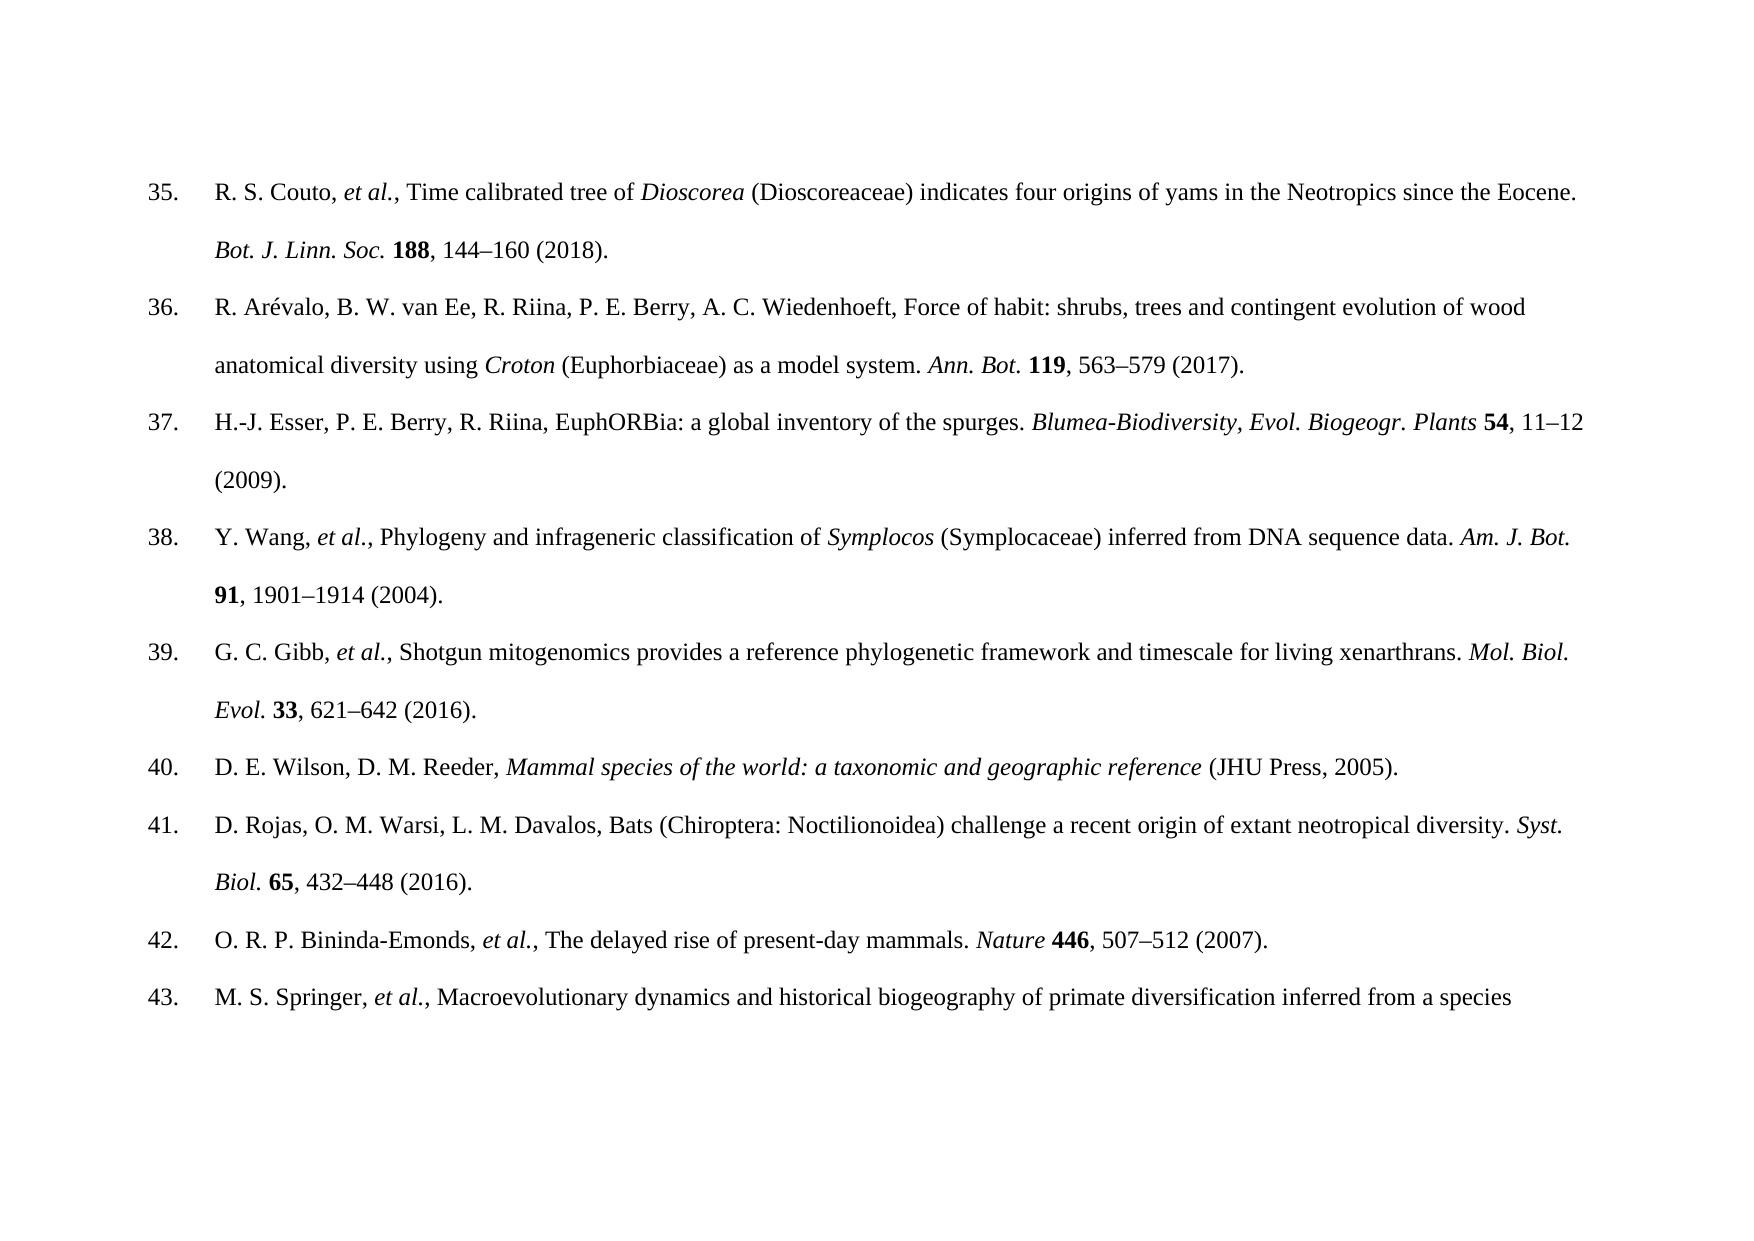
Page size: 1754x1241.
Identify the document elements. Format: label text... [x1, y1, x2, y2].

text 38. Y. Wang, et al., Phylogeny and infrageneric classification of Symplocos (Symplocaceae) inferred from DNA sequence data. Am. J. Bot. 91, 1901–1914 (2004). [148, 522, 1606, 608]
text 42. O. R. P. Bininda-Emonds, et al., The delayed rise of present-day mammals. Nature 446, 507–512 (2007). [148, 925, 1606, 953]
text 35. R. S. Couto, et al., Time calibrated tree of Dioscorea (Dioscoreaceae) indicates four origins of yams in the Neotropics since the Eocene. Bot. J. Linn. Soc. 188, 144–160 (2018). [148, 177, 1606, 263]
text 40. D. E. Wilson, D. M. Reeder, Mammal species of the world: a taxonomic and geographic reference (JHU Press, 2005). [148, 752, 1606, 781]
text 39. G. C. Gibb, et al., Shotgun mitogenomics provides a reference phylogenetic framework and timescale for living xenarthrans. Mol. Biol. Evol. 33, 621–642 (2016). [148, 637, 1606, 723]
text 41. D. Rojas, O. M. Warsi, L. M. Davalos, Bats (Chiroptera: Noctilionoidea) challenge a recent origin of extant neotropical diversity. Syst. Biol. 65, 432–448 (2016). [148, 810, 1606, 896]
text 36. R. Arévalo, B. W. van Ee, R. Riina, P. E. Berry, A. C. Wiedenhoeft, Force of habit: shrubs, trees and contingent evolution of wood anatomical diversity using Croton (Euphorbiaceae) as a model system. Ann. Bot. 119, 563–579 (2017). [148, 292, 1606, 378]
text 37. H.-J. Esser, P. E. Berry, R. Riina, EuphORBia: a global inventory of the spurges. Blumea-Biodiversity, Evol. Biogeogr. Plants 54, 11–12 (2009). [148, 407, 1606, 493]
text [148, 982, 1606, 1011]
